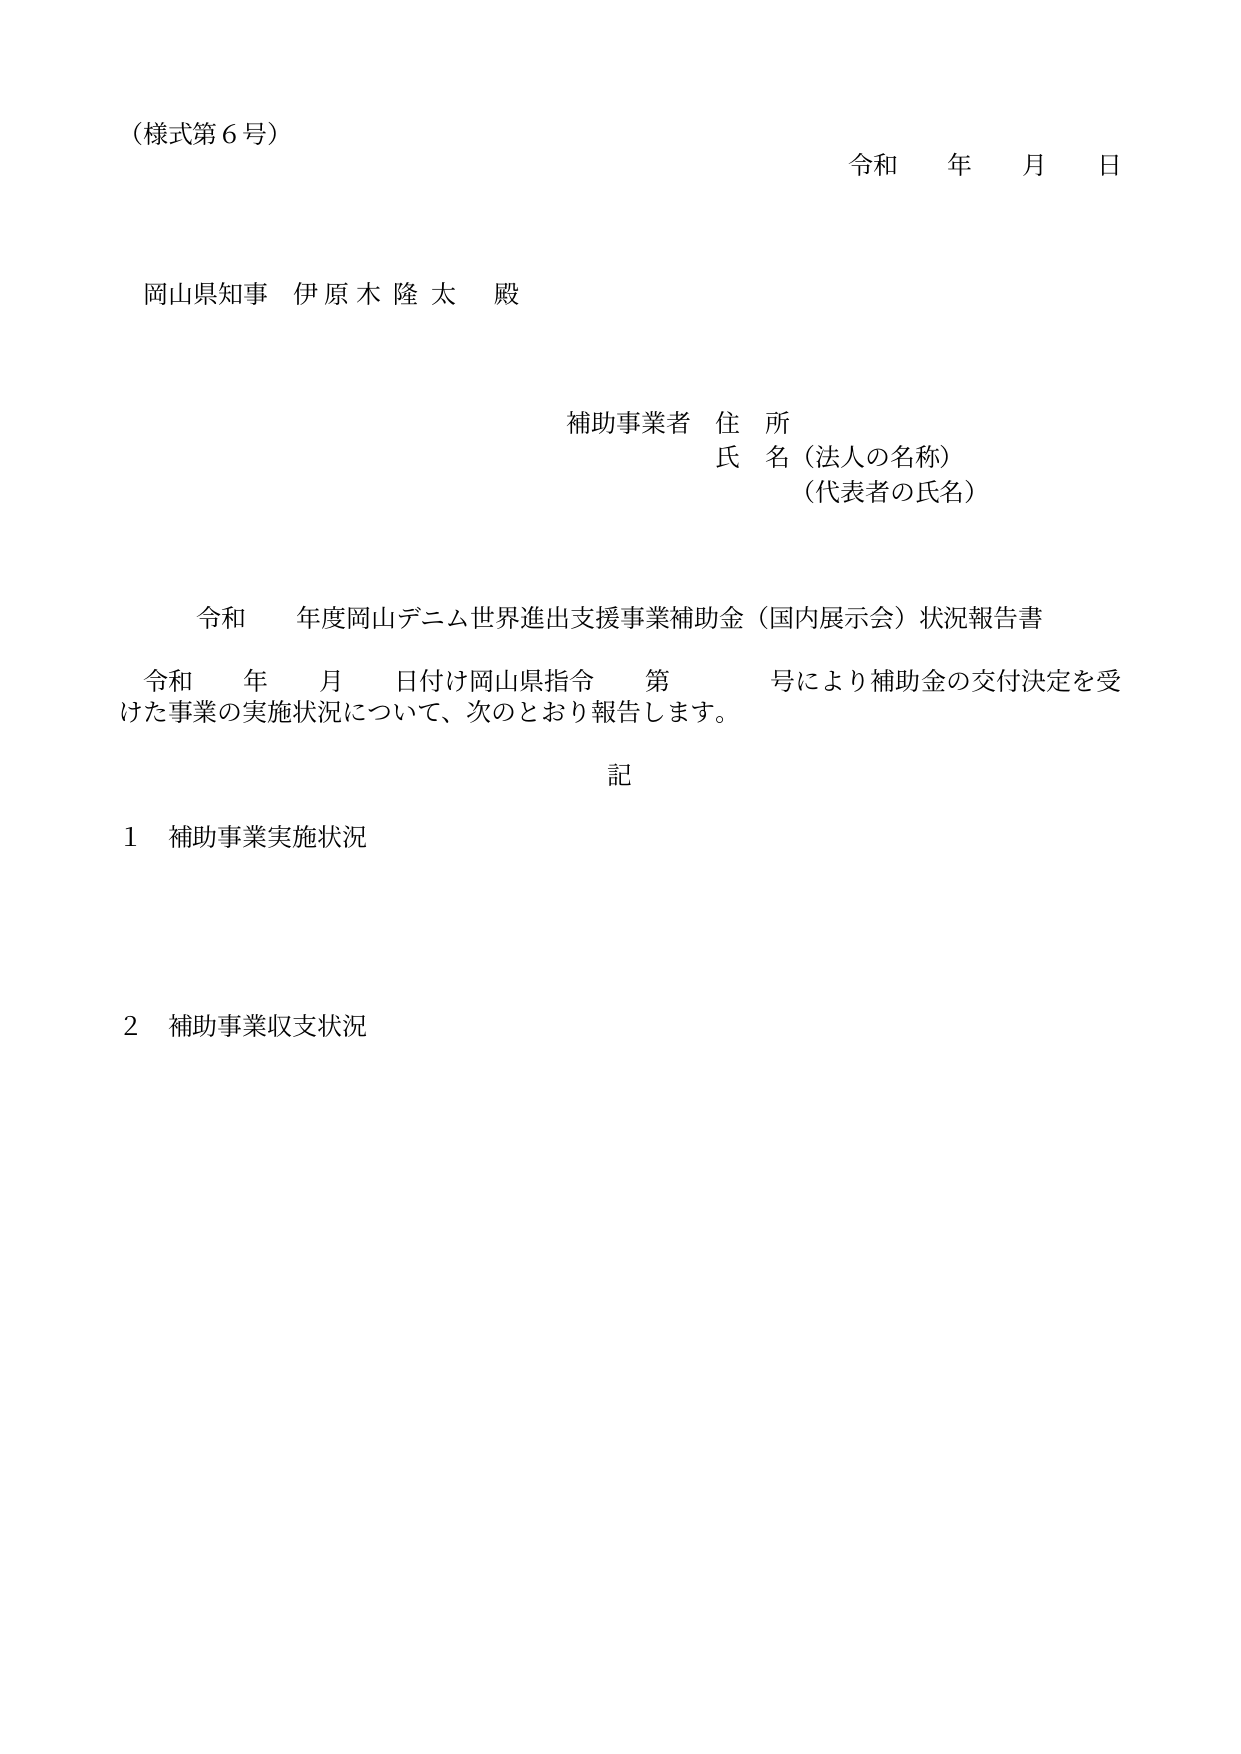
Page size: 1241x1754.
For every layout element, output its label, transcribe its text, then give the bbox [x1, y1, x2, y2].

text （代表者の氏名） [118, 474, 1122, 508]
text 記 [118, 759, 1122, 791]
text 令和 年 月 日付け岡山県指令 第 号により補助金の交付決定を受けた事業の実施状況について、次のとおり報告します。 [118, 665, 1122, 728]
text 補助事業者 住 所 [118, 405, 1122, 439]
text 氏 名（法人の名称） [118, 439, 1122, 474]
text 岡山県知事 伊 原 木 隆 太 殿 [118, 275, 1122, 311]
text （様式第６号） [118, 118, 1122, 149]
text １ 補助事業実施状況 [118, 822, 1122, 853]
text 令和 年度岡山デニム世界進出支援事業補助金（国内展示会）状況報告書 [118, 602, 1122, 634]
text ２ 補助事業収支状況 [118, 1010, 1122, 1041]
text 令和 年 月 日 [118, 149, 1122, 181]
